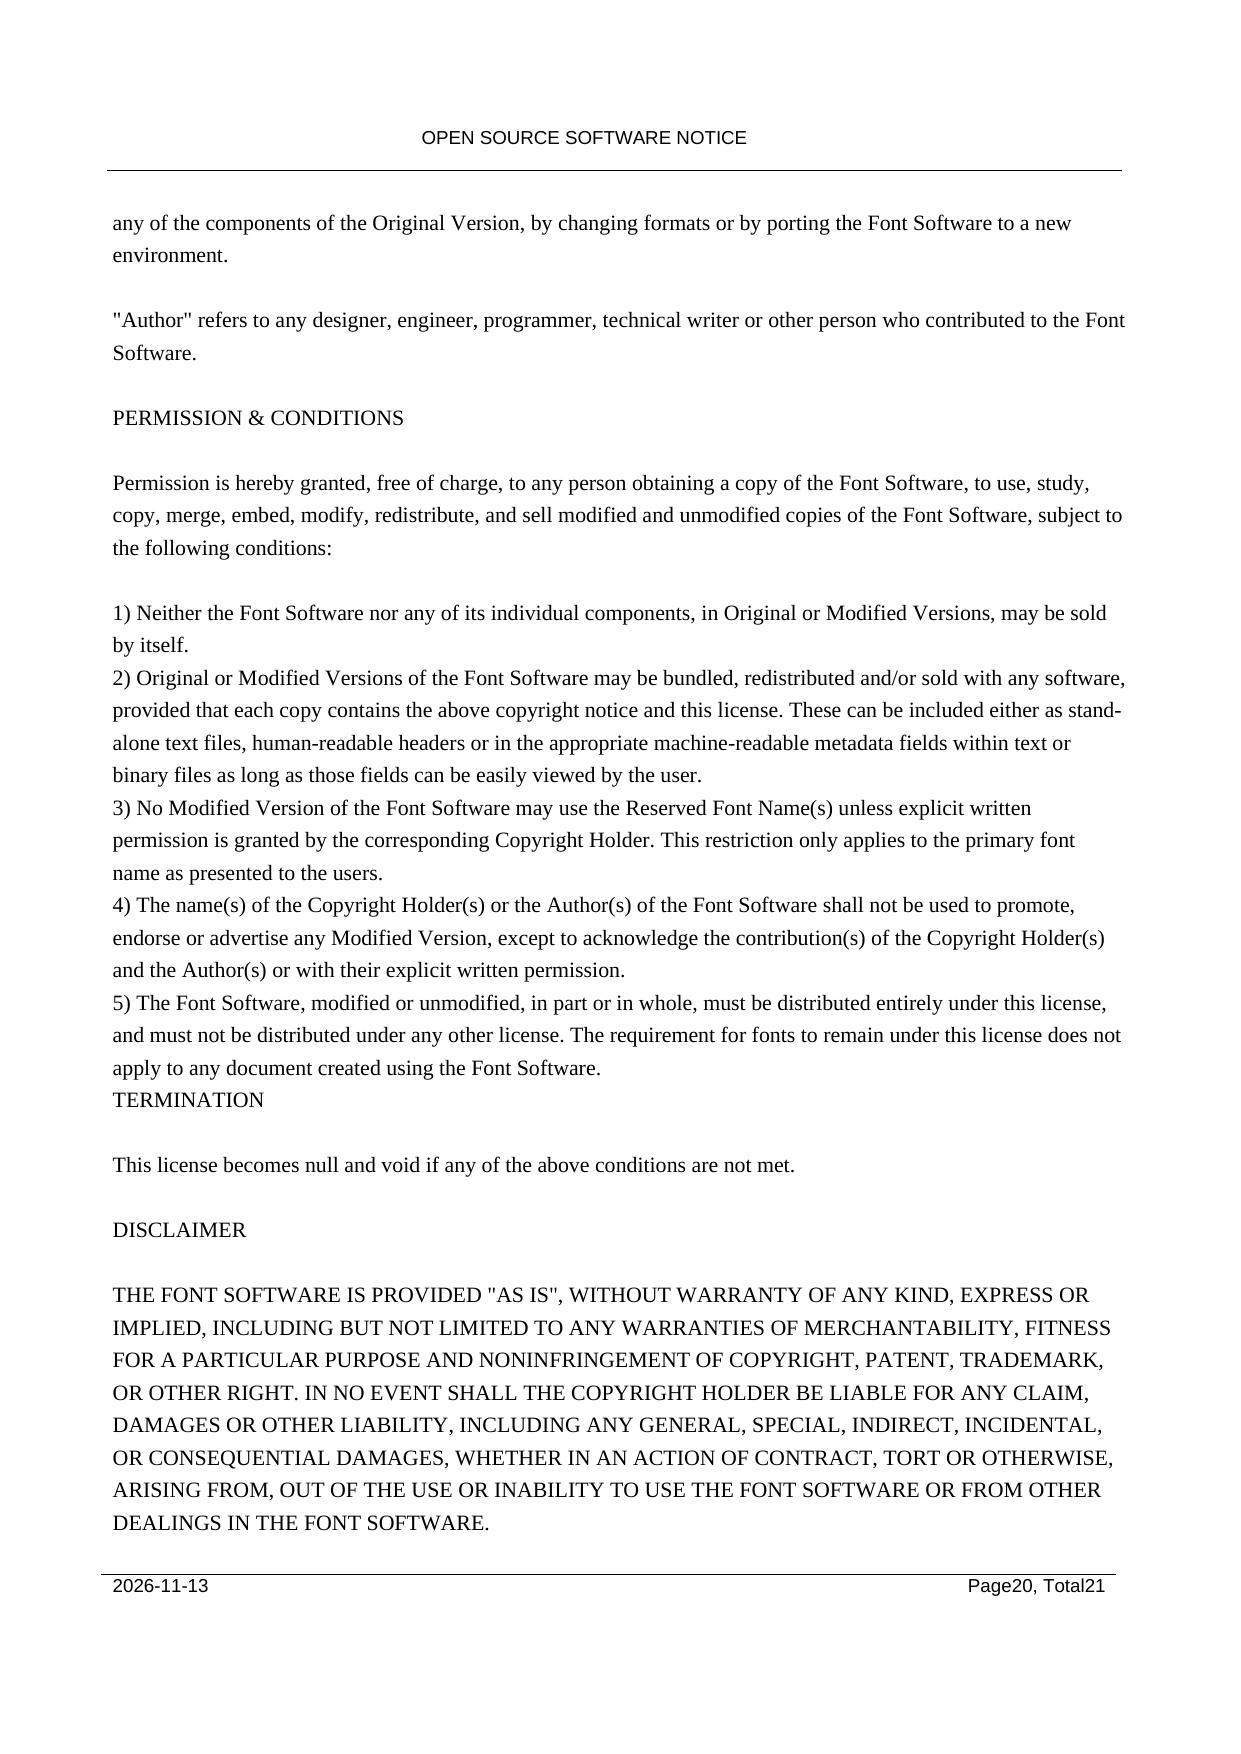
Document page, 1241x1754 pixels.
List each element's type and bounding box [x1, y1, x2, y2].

text [112, 206, 1128, 1539]
